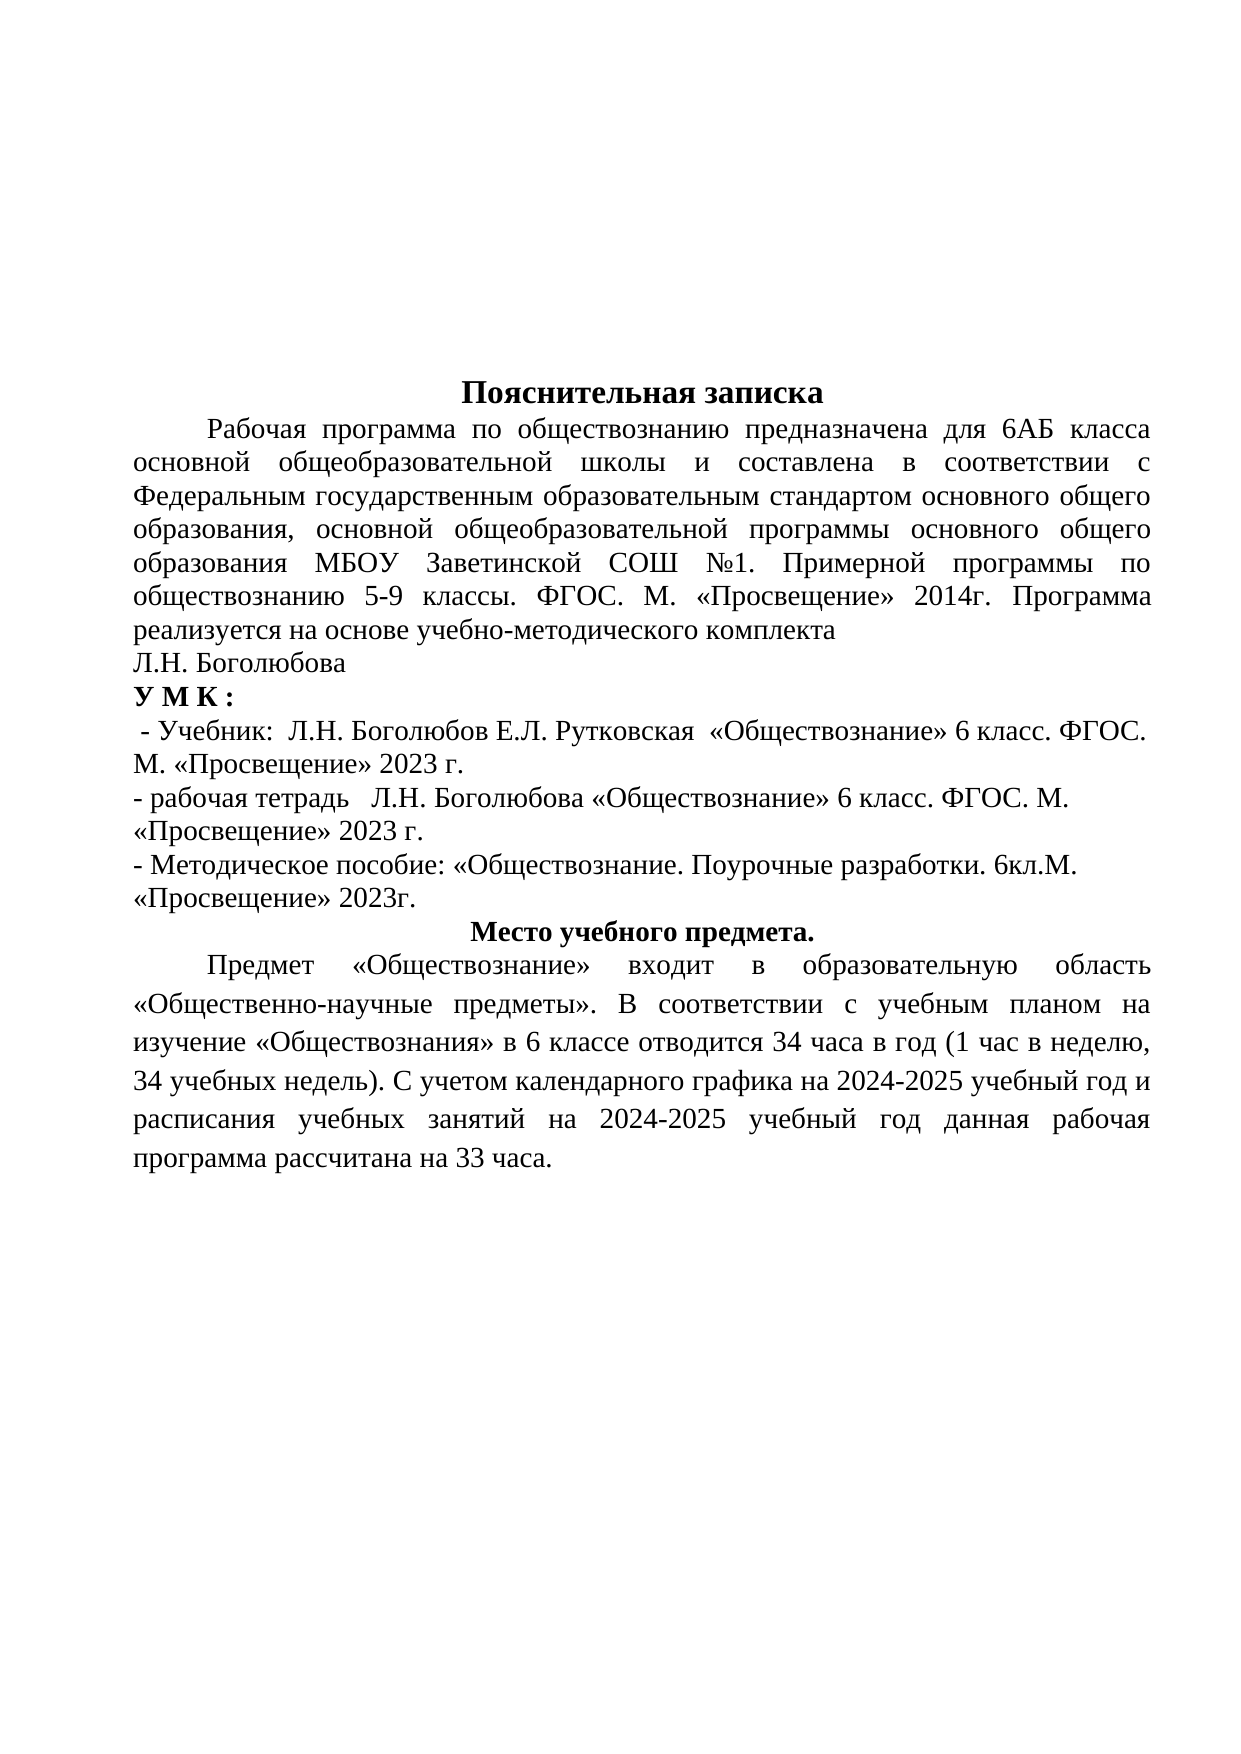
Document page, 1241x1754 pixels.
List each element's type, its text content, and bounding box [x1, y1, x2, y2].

text У М К : [133, 679, 1152, 713]
text Л.Н. Боголюбова [133, 646, 1152, 679]
text Предмет «Обществознание» входит в образовательную область «Общественно-научные предметы». В соответствии с учебным планом на изучение «Обществознания» в 6 классе отводится 34 часа в год (1 час в неделю, 34 учебных недель). С учетом календарного графика на 2024-2025 учебный год и расписания учебных занятий на 2024-2025 учебный год данная рабочая программа рассчитана на 33 часа. [133, 947, 1152, 1174]
text - Учебник: Л.Н. Боголюбов Е.Л. Рутковская «Обществознание» 6 класс. ФГОС. М. «Просвещение» 2023 г. - рабочая тетрадь Л.Н. Боголюбова «Обществознание» 6 класс. ФГОС. М. «Просвещение» 2023 г. - Методическое пособие: «Обществознание. Поурочные разработки. 6кл.М. «Просвещение» 2023г. [133, 713, 1152, 914]
text Место учебного предмета. [133, 914, 1152, 947]
text Рабочая программа по обществознанию предназначена для 6АБ класса основной общеобразовательной школы и составлена в соответствии с Федеральным государственным образовательным стандартом основного общего образования, основной общеобразовательной программы основного общего образования МБОУ Заветинской СОШ №1. Примерной программы по обществознанию 5-9 классы. ФГОС. М. «Просвещение» 2014г. Программа реализуется на основе учебно-методического комплекта [133, 411, 1152, 646]
text Пояснительная записка [133, 372, 1152, 411]
